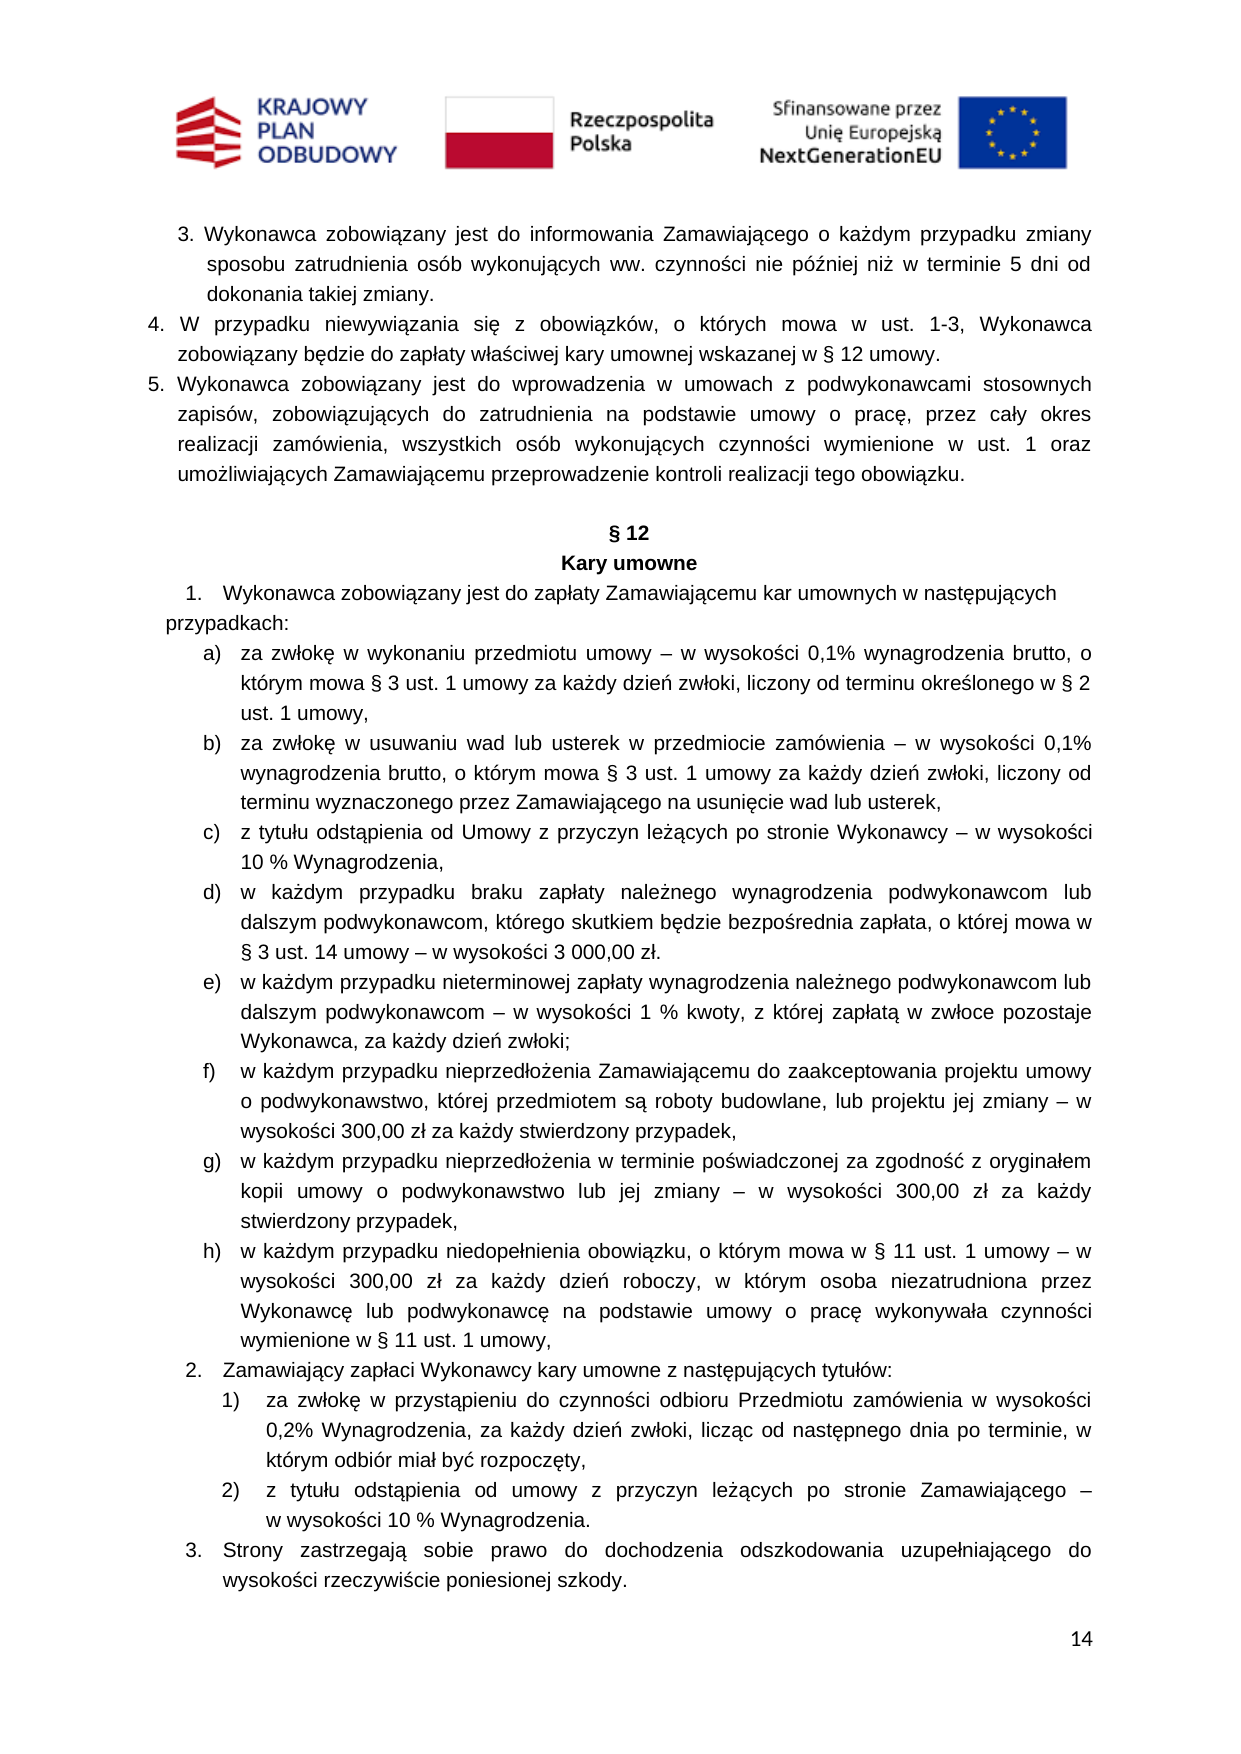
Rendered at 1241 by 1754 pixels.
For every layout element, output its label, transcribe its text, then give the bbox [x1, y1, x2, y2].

list za zwłokę w przystąpieniu do czynności odbioru Przedmiotu zamówienia w wysokości 0,2% Wynagrodzenia, za każdy dzień zwłoki, licząc od następnego dnia po terminie, w którym odbiór miał być rozpoczęty, [221, 1388, 1093, 1472]
list za zwłokę w usuwaniu wad lub usterek w przedmiocie zamówienia – w wysokości 0,1% wynagrodzenia brutto, o którym mowa § 3 ust. 1 umowy za każdy dzień zwłoki, liczony od terminu wyznaczonego przez Zamawiającego na usunięcie wad lub usterek, [203, 730, 1093, 814]
list Wykonawca zobowiązany jest do zapłaty Zamawiającemu kar umownych w następujących [185, 581, 1093, 605]
list z tytułu odstąpienia od umowy z przyczyn leżących po stronie Zamawiającego – w wysokości 10 % Wynagrodzenia. [221, 1478, 1093, 1532]
list przypadkach: [165, 611, 1093, 635]
picture [153, 73, 1091, 193]
list za zwłokę w wykonaniu przedmiotu umowy – w wysokości 0,1% wynagrodzenia brutto, o którym mowa § 3 ust. 1 umowy za każdy dzień zwłoki, liczony od terminu określonego w § 2 ust. 1 umowy, [203, 641, 1093, 724]
list 5. Wykonawca zobowiązany jest do wprowadzenia w umowach z podwykonawcami stosownych zapisów, zobowiązujących do zatrudnienia na podstawie umowy o pracę, przez cały okres realizacji zamówienia, wszystkich osób wykonujących czynności wymienione w ust. 1 oraz umożliwiających Zamawiającemu przeprowadzenie kontroli realizacji tego obowiązku. [148, 372, 1093, 485]
text 4. W przypadku niewywiązania się z obowiązków, o których mowa w ust. 1-3, Wykonawca zobowiązany będzie do zapłaty właściwej kary umownej wskazanej w § 12 umowy. [148, 312, 1093, 366]
list Kary umowne [165, 551, 1093, 575]
list z tytułu odstąpienia od Umowy z przyczyn leżących po stronie Wykonawcy – w wysokości 10 % Wynagrodzenia, [203, 820, 1093, 874]
list Zamawiający zapłaci Wykonawcy kary umowne z następujących tytułów: [185, 1358, 1093, 1382]
list w każdym przypadku niedopełnienia obowiązku, o którym mowa w § 11 ust. 1 umowy – w wysokości 300,00 zł za każdy dzień roboczy, w którym osoba niezatrudniona przez Wykonawcę lub podwykonawcę na podstawie umowy o pracę wykonywała czynności wymienione w § 11 ust. 1 umowy, [203, 1239, 1093, 1352]
list w każdym przypadku braku zapłaty należnego wynagrodzenia podwykonawcom lub dalszym podwykonawcom, którego skutkiem będzie bezpośrednia zapłata, o której mowa w § 3 ust. 14 umowy – w wysokości 3 000,00 zł. [203, 880, 1093, 964]
list w każdym przypadku nieprzedłożenia w terminie poświadczonej za zgodność z oryginałem kopii umowy o podwykonawstwo lub jej zmiany – w wysokości 300,00 zł za każdy stwierdzony przypadek, [203, 1149, 1093, 1233]
list Strony zastrzegają sobie prawo do dochodzenia odszkodowania uzupełniającego do wysokości rzeczywiście poniesionej szkody. [185, 1538, 1093, 1591]
list § 12 [165, 521, 1093, 545]
list 3. Wykonawca zobowiązany jest do informowania Zamawiającego o każdym przypadku zmiany sposobu zatrudnienia osób wykonujących ww. czynności nie później niż w terminie 5 dni od dokonania takiej zmiany. [177, 222, 1093, 306]
list w każdym przypadku nieprzedłożenia Zamawiającemu do zaakceptowania projektu umowy o podwykonawstwo, której przedmiotem są roboty budowlane, lub projektu jej zmiany – w wysokości 300,00 zł za każdy stwierdzony przypadek, [203, 1059, 1093, 1143]
list w każdym przypadku nieterminowej zapłaty wynagrodzenia należnego podwykonawcom lub dalszym podwykonawcom – w wysokości 1 % kwoty, z której zapłatą w zwłoce pozostaje Wykonawca, za każdy dzień zwłoki; [203, 969, 1093, 1053]
